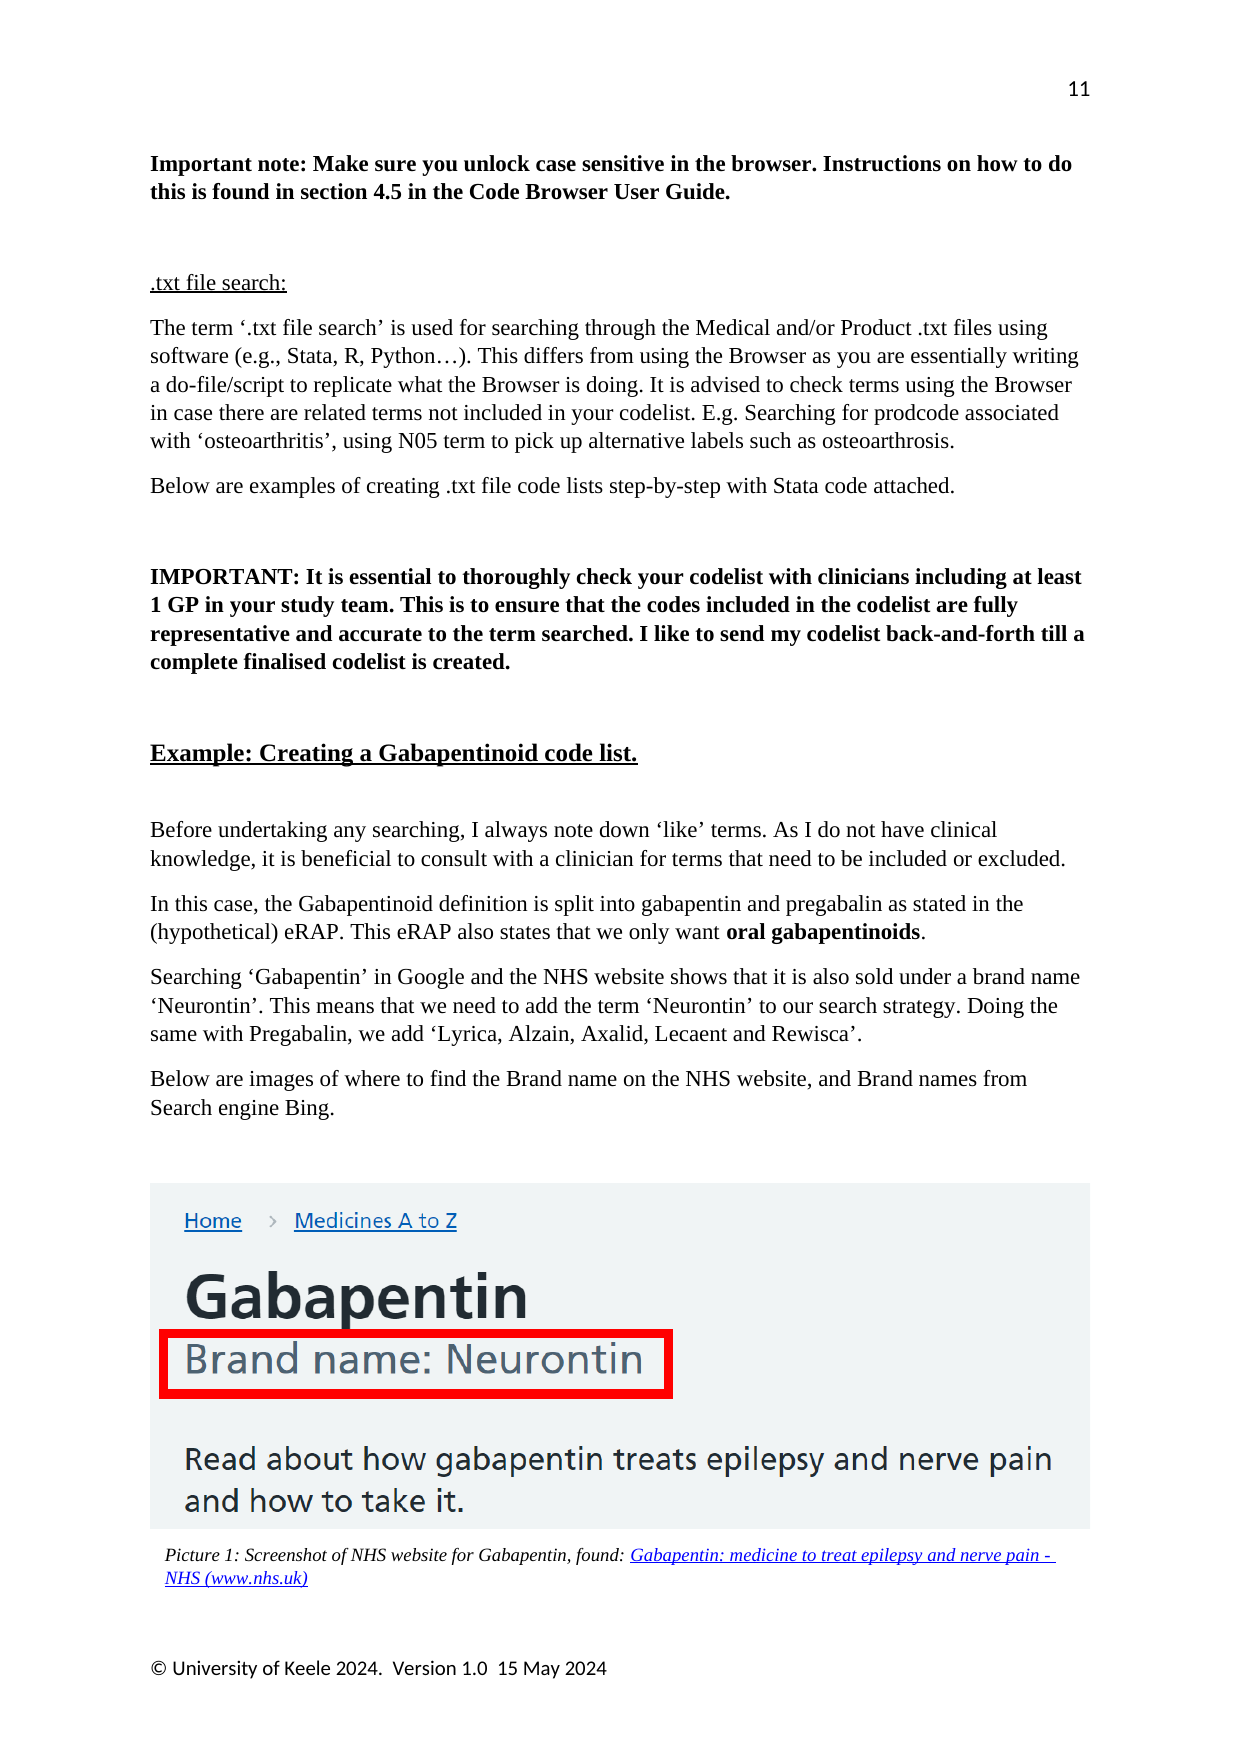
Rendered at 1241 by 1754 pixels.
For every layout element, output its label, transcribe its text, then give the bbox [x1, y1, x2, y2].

text IMPORTANT: It is essential to thoroughly check your codelist with clinicians including at least 1 GP in your study team. This is to ensure that the codes included in the codelist are fully representative and accurate to the term searched. I like to send my codelist back-and-forth till a complete finalised codelist is created. [150, 563, 1090, 674]
text The term ‘.txt file search’ is used for searching through the Medical and/or Product .txt files using software (e.g., Stata, R, Python…). This differs from using the Browser as you are essentially writing a do-file/script to replicate what the Browser is doing. It is advised to check terms using the Browser in case there are related terms not included in your codelist. E.g. Searching for prodcode associated with ‘osteoarthritis’, using N05 term to pick up alternative labels such as osteoarthrosis. [150, 314, 1090, 454]
text Searching ‘Gabapentin’ in Google and the NHS website shows that it is also sold under a brand name ‘Neurontin’. This means that we need to add the term ‘Neurontin’ to our search strategy. Doing the same with Pregabalin, we add ‘Lyrica, Alzain, Axalid, Lecaent and Rewisca’. [150, 963, 1090, 1047]
text Important note: Make sure you unlock case sensitive in the browser. Instructions on how to do this is found in section 4.5 in the Code Browser User Guide. [150, 150, 1090, 205]
text Below are examples of creating .txt file code lists step-by-step with Stata code attached. [150, 473, 1090, 499]
text Before undertaking any searching, I always note down ‘like’ terms. As I do not have clinical knowledge, it is beneficial to consult with a clinician for terms that need to be included or excluded. [150, 816, 1090, 871]
text Below are images of where to find the Brand name on the NHS website, and Brand names from Search engine Bing. [150, 1065, 1090, 1120]
text In this case, the Gabapentinoid definition is split into gabapentin and pregabalin as stated in the (hypothetical) eRAP. This eRAP also states that we only want oral gabapentinoids. [150, 890, 1090, 944]
picture [150, 1183, 1091, 1529]
subtitle Example: Creating a Gabapentinoid code list. [150, 738, 1090, 767]
text .txt file search: [150, 269, 1090, 295]
